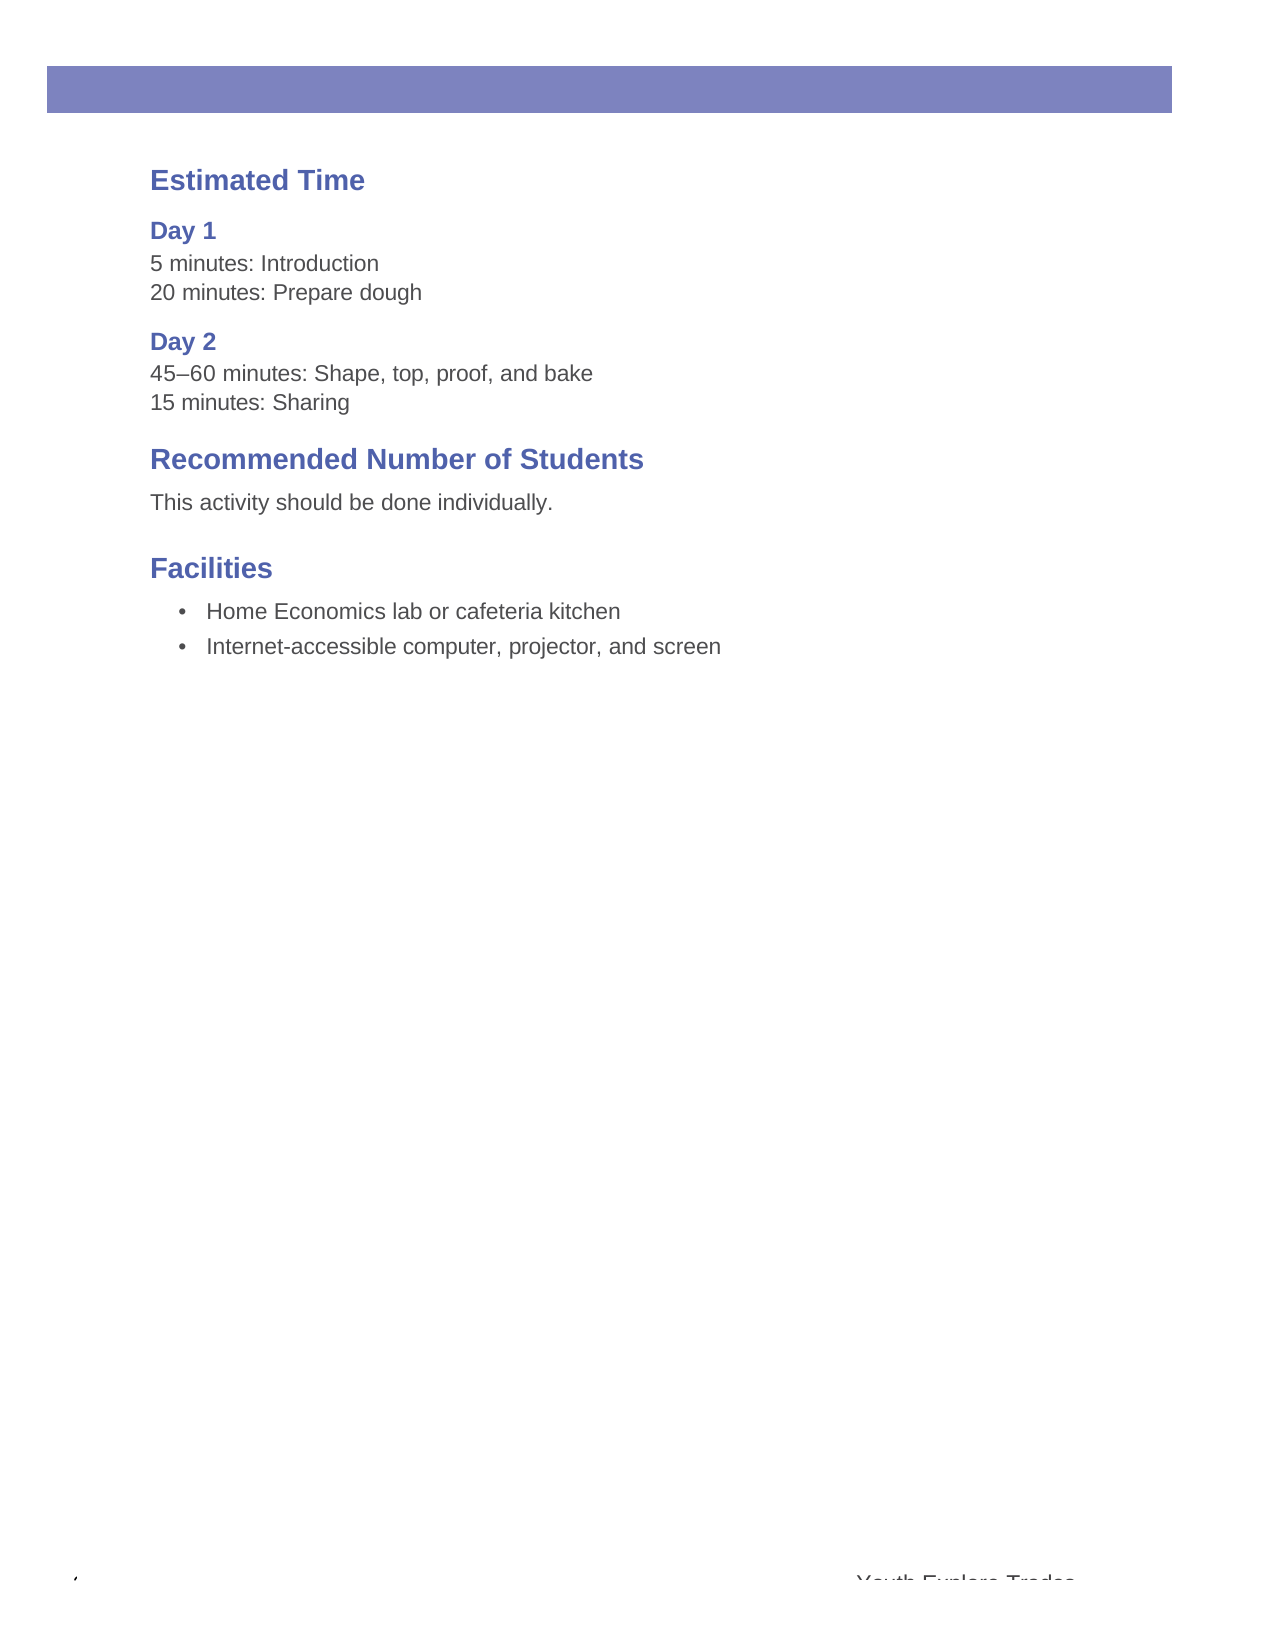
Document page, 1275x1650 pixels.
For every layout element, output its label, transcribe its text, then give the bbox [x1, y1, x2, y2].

subtitle Day 2 [150, 327, 1183, 355]
list Home Economics lab or cafeteria kitchen [178, 598, 1183, 624]
text 20 minutes: Prepare dough [150, 279, 1183, 305]
subtitle Estimated Time [150, 162, 1183, 196]
subtitle Recommended Number of Students [150, 442, 1183, 476]
subtitle Day 1 [150, 216, 1183, 245]
text 5 minutes: Introduction [150, 249, 1183, 276]
text 45–60 minutes: Shape, top, proof, and bake 15 minutes: Sharing [150, 360, 614, 415]
subtitle Facilities [150, 551, 1183, 585]
list Internet-accessible computer, projector, and screen [178, 633, 1183, 659]
text This activity should be done individually. [150, 488, 1183, 515]
